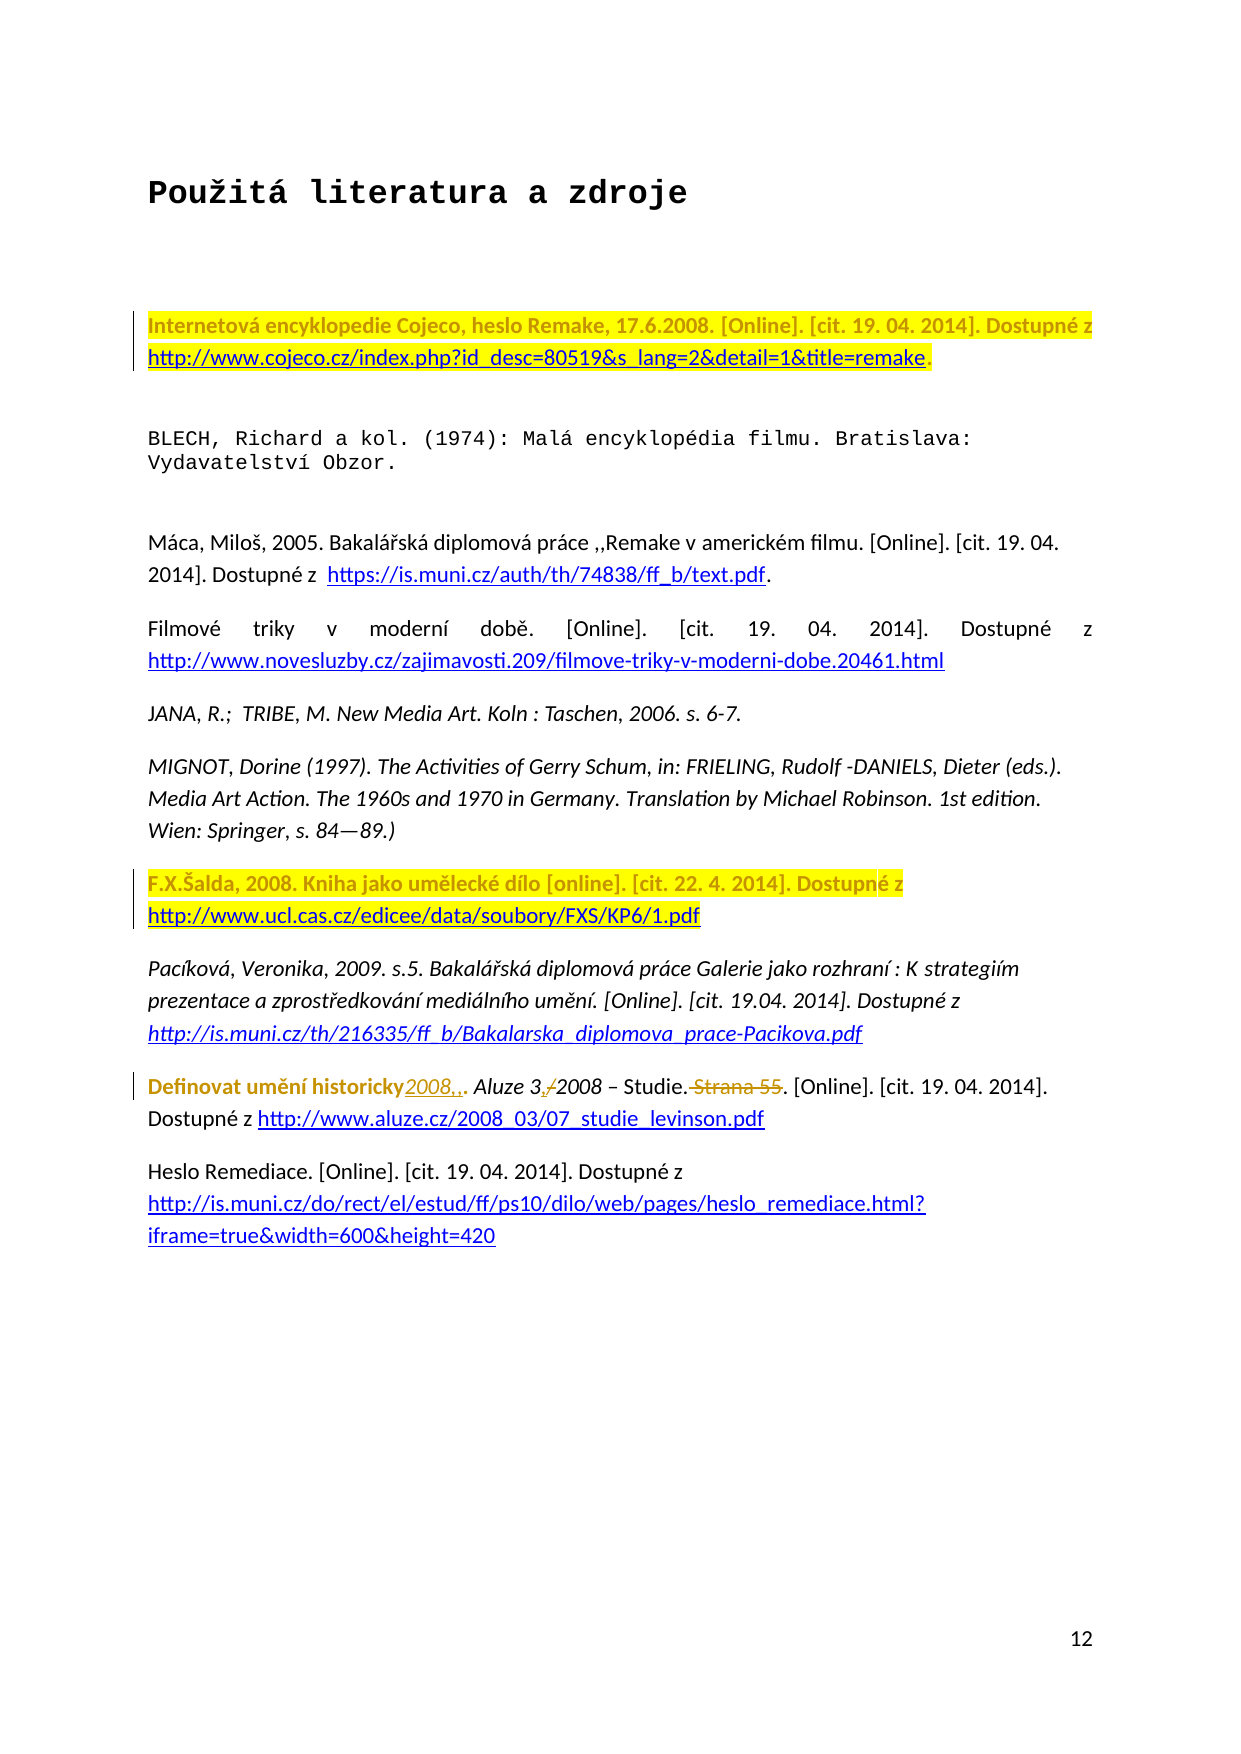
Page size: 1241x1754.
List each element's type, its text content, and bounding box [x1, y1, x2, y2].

text Použitá literatura a zdroje [148, 176, 1093, 213]
text Filmové triky v moderní době. [Online]. [cit. 19. 04. 2014]. Dostupné z http://www.novesluzby.cz/zajimavosti.209/filmove-triky-v-moderni-dobe.20461.html [148, 614, 1093, 674]
text F.X.Šalda, 2008. Kniha jako umělecké dílo [online]. [cit. 22. 4. 2014]. Dostupné z http://www.ucl.cas.cz/edicee/data/soubory/FXS/KP6/1.pdf [148, 869, 1093, 929]
subtitle Internetová encyklopedie Cojeco, heslo Remake, 17.6.2008. [Online]. [cit. 19. 04. 2014]. Dostupné z http://www.cojeco.cz/index.php?id_desc=80519&s_lang=2&detail=1&title=remake. [148, 311, 1093, 371]
text JANA, R.; TRIBE, M. New Media Art. Koln : Taschen, 2006. s. 6-7. [148, 699, 1093, 727]
text Heslo Remediace. [Online]. [cit. 19. 04. 2014]. Dostupné z http://is.muni.cz/do/rect/el/estud/ff/ps10/dilo/web/pages/heslo_remediace.html?iframe=true&width=600&height=420 [148, 1157, 1093, 1249]
text Pacíková, Veronika, 2009. s.5. Bakalářská diplomová práce Galerie jako rozhraní : K strategiím prezentace a zprostředkování mediálního umění. [Online]. [cit. 19.04. 2014]. Dostupné z http://is.muni.cz/th/216335/ff_b/Bakalarska_diplomova_prace-Pacikova.pdf [148, 954, 1093, 1047]
text MIGNOT, Dorine (1997). The Activities of Gerry Schum, in: FRIELING, Rudolf -DANIELS, Dieter (eds.). Media Art Action. The 1960s and 1970 in Germany. Translation by Michael Robinson. 1st edition. Wien: Springer, s. 84—89.) [148, 752, 1093, 844]
text Máca, Miloš, 2005. Bakalářská diplomová práce ,,Remake v americkém filmu. [Online]. [cit. 19. 04. 2014]. Dostupné z https://is.muni.cz/auth/th/74838/ff_b/text.pdf. [148, 528, 1093, 589]
text BLECH, Richard a kol. (1974): Malá encyklopédia filmu. Bratislava: Vydavatelství Obzor. [148, 428, 1093, 475]
text Definovat umění historicky. Aluze 32008 – Studie.. [Online]. [cit. 19. 04. 2014]. Dostupné z http://www.aluze.cz/2008_03/07_studie_levinson.pdf [148, 1072, 1093, 1132]
